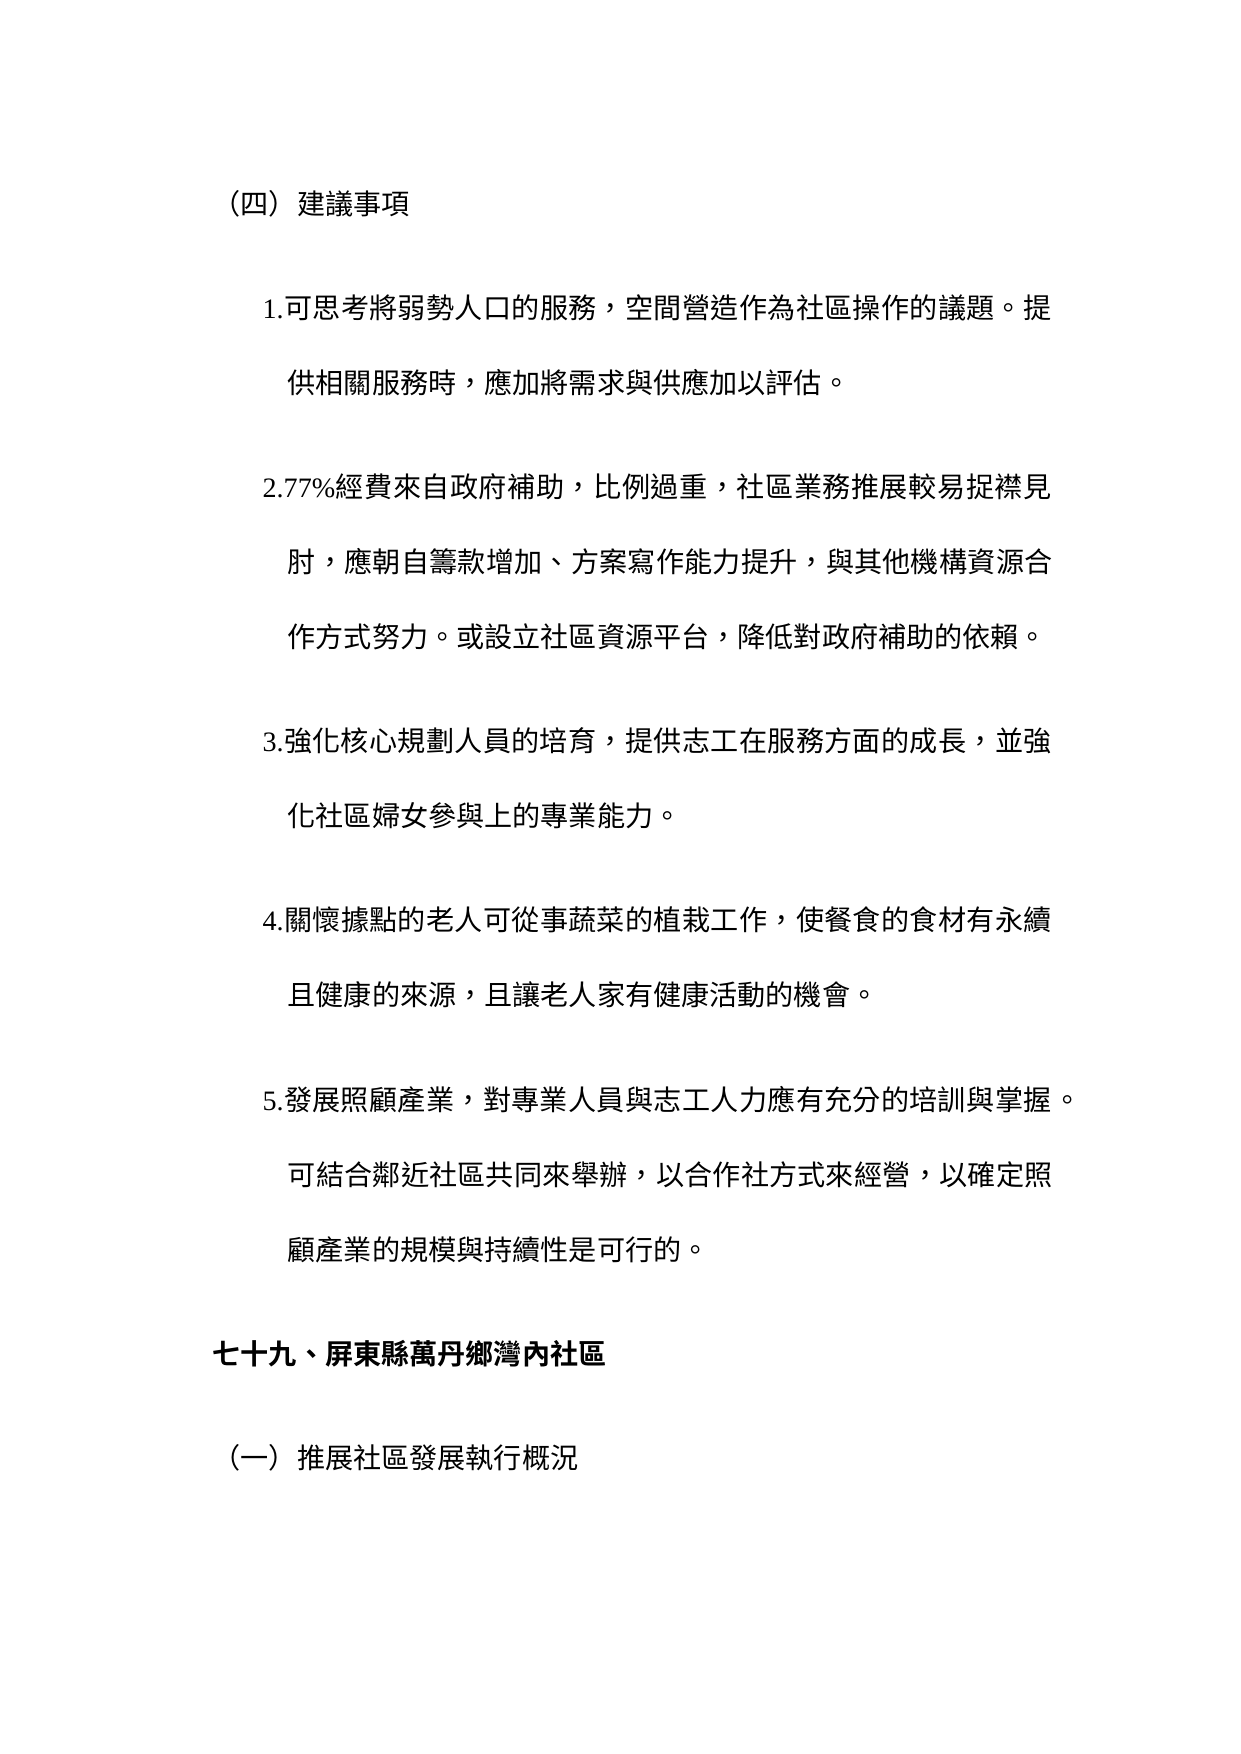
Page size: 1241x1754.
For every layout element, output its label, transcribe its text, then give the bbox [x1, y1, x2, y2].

text 七十九、屏東縣萬丹鄉灣內社區 [187, 1314, 1053, 1389]
text （一）推展社區發展執行概況 [187, 1419, 1053, 1494]
text 3.強化核心規劃人員的培育，提供志工在服務方面的成長，並強化社區婦女參與上的專業能力。 [262, 702, 1053, 852]
text 5.發展照顧產業，對專業人員與志工人力應有充分的培訓與掌握。可結合鄰近社區共同來舉辦，以合作社方式來經營，以確定照顧產業的規模與持續性是可行的。 [262, 1060, 1053, 1285]
text 4.關懷據點的老人可從事蔬菜的植栽工作，使餐食的食材有永續且健康的來源，且讓老人家有健康活動的機會。 [262, 881, 1053, 1031]
text （四）建議事項 [187, 164, 1053, 239]
text 1.可思考將弱勢人口的服務，空間營造作為社區操作的議題。提供相關服務時，應加將需求與供應加以評估。 [262, 269, 1053, 419]
text 2.77%經費來自政府補助，比例過重，社區業務推展較易捉襟見肘，應朝自籌款增加、方案寫作能力提升，與其他機構資源合作方式努力。或設立社區資源平台，降低對政府補助的依賴。 [262, 448, 1053, 673]
